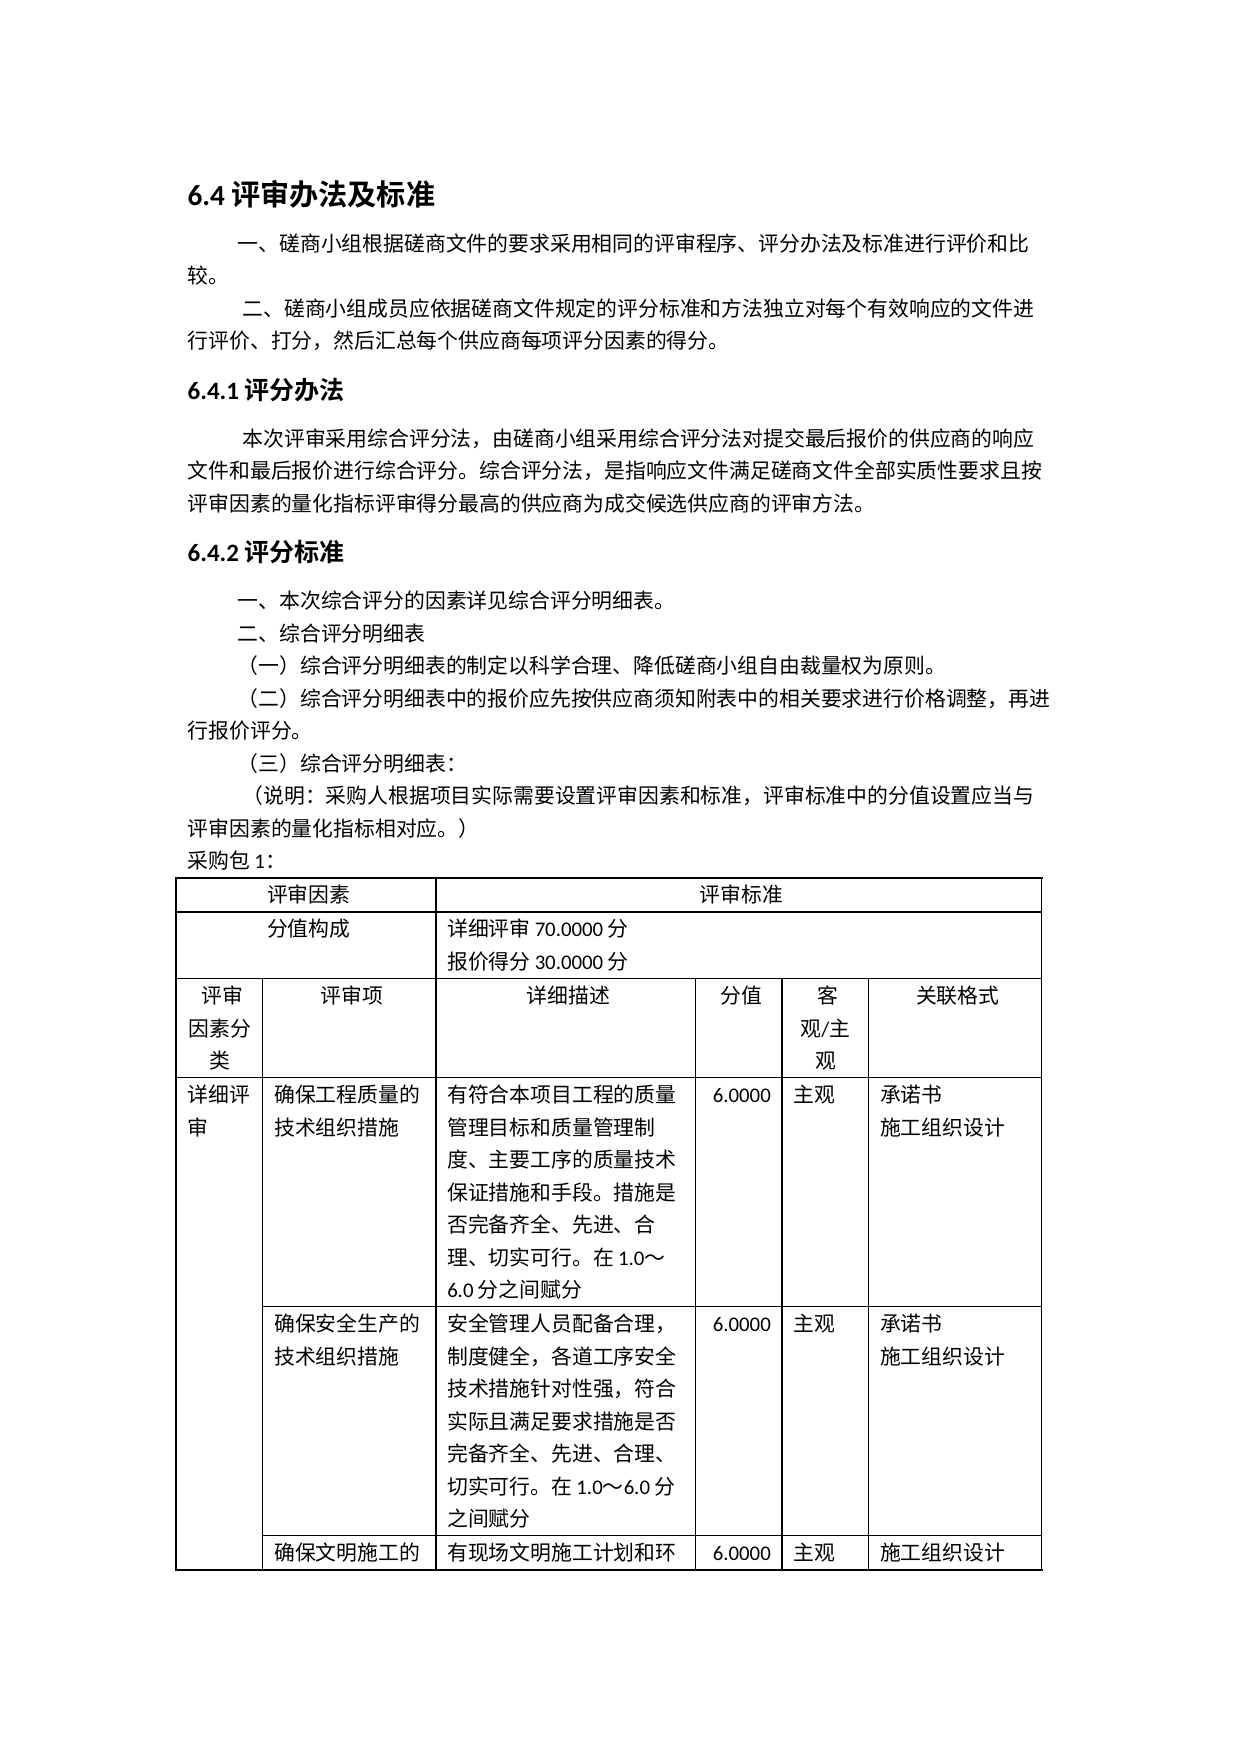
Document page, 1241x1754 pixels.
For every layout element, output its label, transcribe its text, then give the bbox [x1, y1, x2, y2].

table_cell 评审项 [263, 979, 435, 1077]
table_cell 安全管理人员配备合理，制度健全，各道工序安全技术措施针对性强，符合实际且满足要求措施是否完备齐全、先进、合理、切实可行。在1.0～6.0分之间赋分 [437, 1307, 695, 1535]
table_cell 确保工程质量的技术组织措施 [263, 1078, 435, 1306]
table_cell 主观 [783, 1307, 868, 1535]
table_cell 主观 [783, 1078, 868, 1306]
table_cell 6.0000 [696, 1307, 781, 1535]
text 6.4.1评分办法 [187, 357, 1053, 422]
table_cell 承诺书 施工组织设计 [869, 1307, 1041, 1535]
table_cell 分值构成 [177, 913, 435, 978]
text 采购包1： [187, 844, 1053, 877]
table_cell 确保安全生产的技术组织措施 [263, 1307, 435, 1535]
table_cell 关联格式 [869, 979, 1041, 1077]
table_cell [437, 1536, 695, 1569]
table_cell 详细描述 [437, 979, 695, 1077]
text 6.4.2评分标准 [187, 519, 1053, 584]
table_header 评审因素 [177, 879, 435, 911]
table_cell 评审因素分类 [177, 979, 262, 1077]
table_cell 详细评审 [177, 1078, 262, 1569]
text 二、磋商小组成员应依据磋商文件规定的评分标准和方法独立对每个有效响应的文件进行评价、打分，然后汇总每个供应商每项评分因素的得分。 [187, 292, 1053, 357]
text （二）综合评分明细表中的报价应先按供应商须知附表中的相关要求进行价格调整，再进行报价评分。 [187, 682, 1053, 747]
table_cell 6.0000 [696, 1536, 781, 1569]
text 一、本次综合评分的因素详见综合评分明细表。 [187, 584, 1053, 617]
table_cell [263, 1536, 435, 1569]
table_cell 6.0000 [696, 1078, 781, 1306]
table_header 评审标准 [437, 879, 1041, 911]
table_cell 详细评审70.0000分 报价得分30.0000分 [437, 913, 1041, 978]
text （三）综合评分明细表： [187, 747, 1053, 779]
text （一）综合评分明细表的制定以科学合理、降低磋商小组自由裁量权为原则。 [187, 649, 1053, 682]
text （说明：采购人根据项目实际需要设置评审因素和标准，评审标准中的分值设置应当与评审因素的量化指标相对应。） [187, 779, 1053, 844]
text 一、磋商小组根据磋商文件的要求采用相同的评审程序、评分办法及标准进行评价和比较。 [187, 227, 1053, 292]
table_cell 客观/主观 [783, 979, 868, 1077]
table_cell 承诺书 施工组织设计 [869, 1078, 1041, 1306]
text 6.4评审办法及标准 [187, 162, 1053, 227]
text 二、综合评分明细表 [187, 617, 1053, 649]
table_cell 主观 [783, 1536, 868, 1569]
table_cell 分值 [696, 979, 781, 1077]
table_cell 有符合本项目工程的质量管理目标和质量管理制度、主要工序的质量技术保证措施和手段。措施是否完备齐全、先进、合理、切实可行。在1.0～6.0分之间赋分 [437, 1078, 695, 1306]
table_cell 施工组织设计 承诺书 [869, 1536, 1041, 1569]
text 本次评审采用综合评分法，由磋商小组采用综合评分法对提交最后报价的供应商的响应文件和最后报价进行综合评分。综合评分法，是指响应文件满足磋商文件全部实质性要求且按评审因素的量化指标评审得分最高的供应商为成交候选供应商的评审方法。 [187, 422, 1053, 519]
